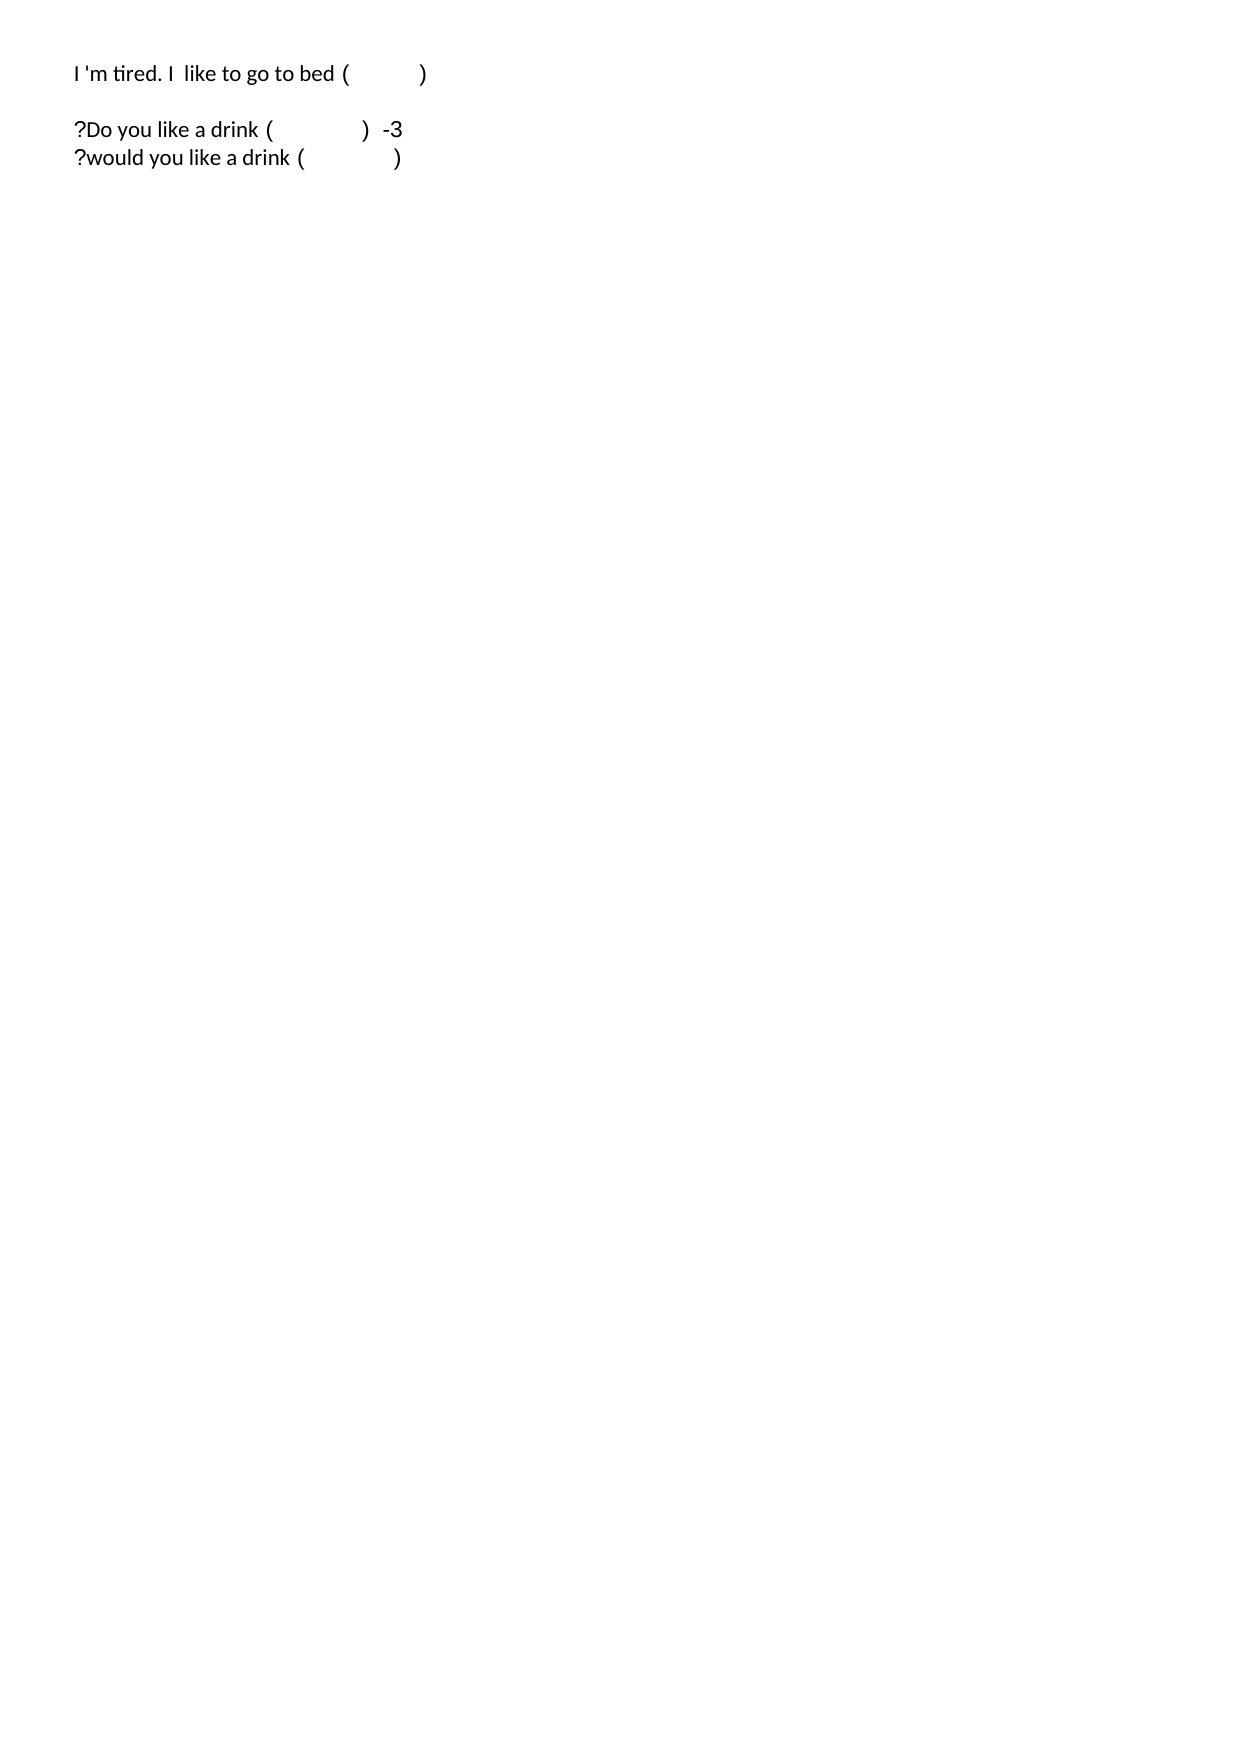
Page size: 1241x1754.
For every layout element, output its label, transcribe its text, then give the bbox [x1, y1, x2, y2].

text ( ) I 'm tired. I like to go to bed [74, 59, 1107, 87]
text ( ) would you like a drink? [74, 143, 1107, 171]
text 3- ( ) Do you like a drink? [74, 115, 1107, 143]
